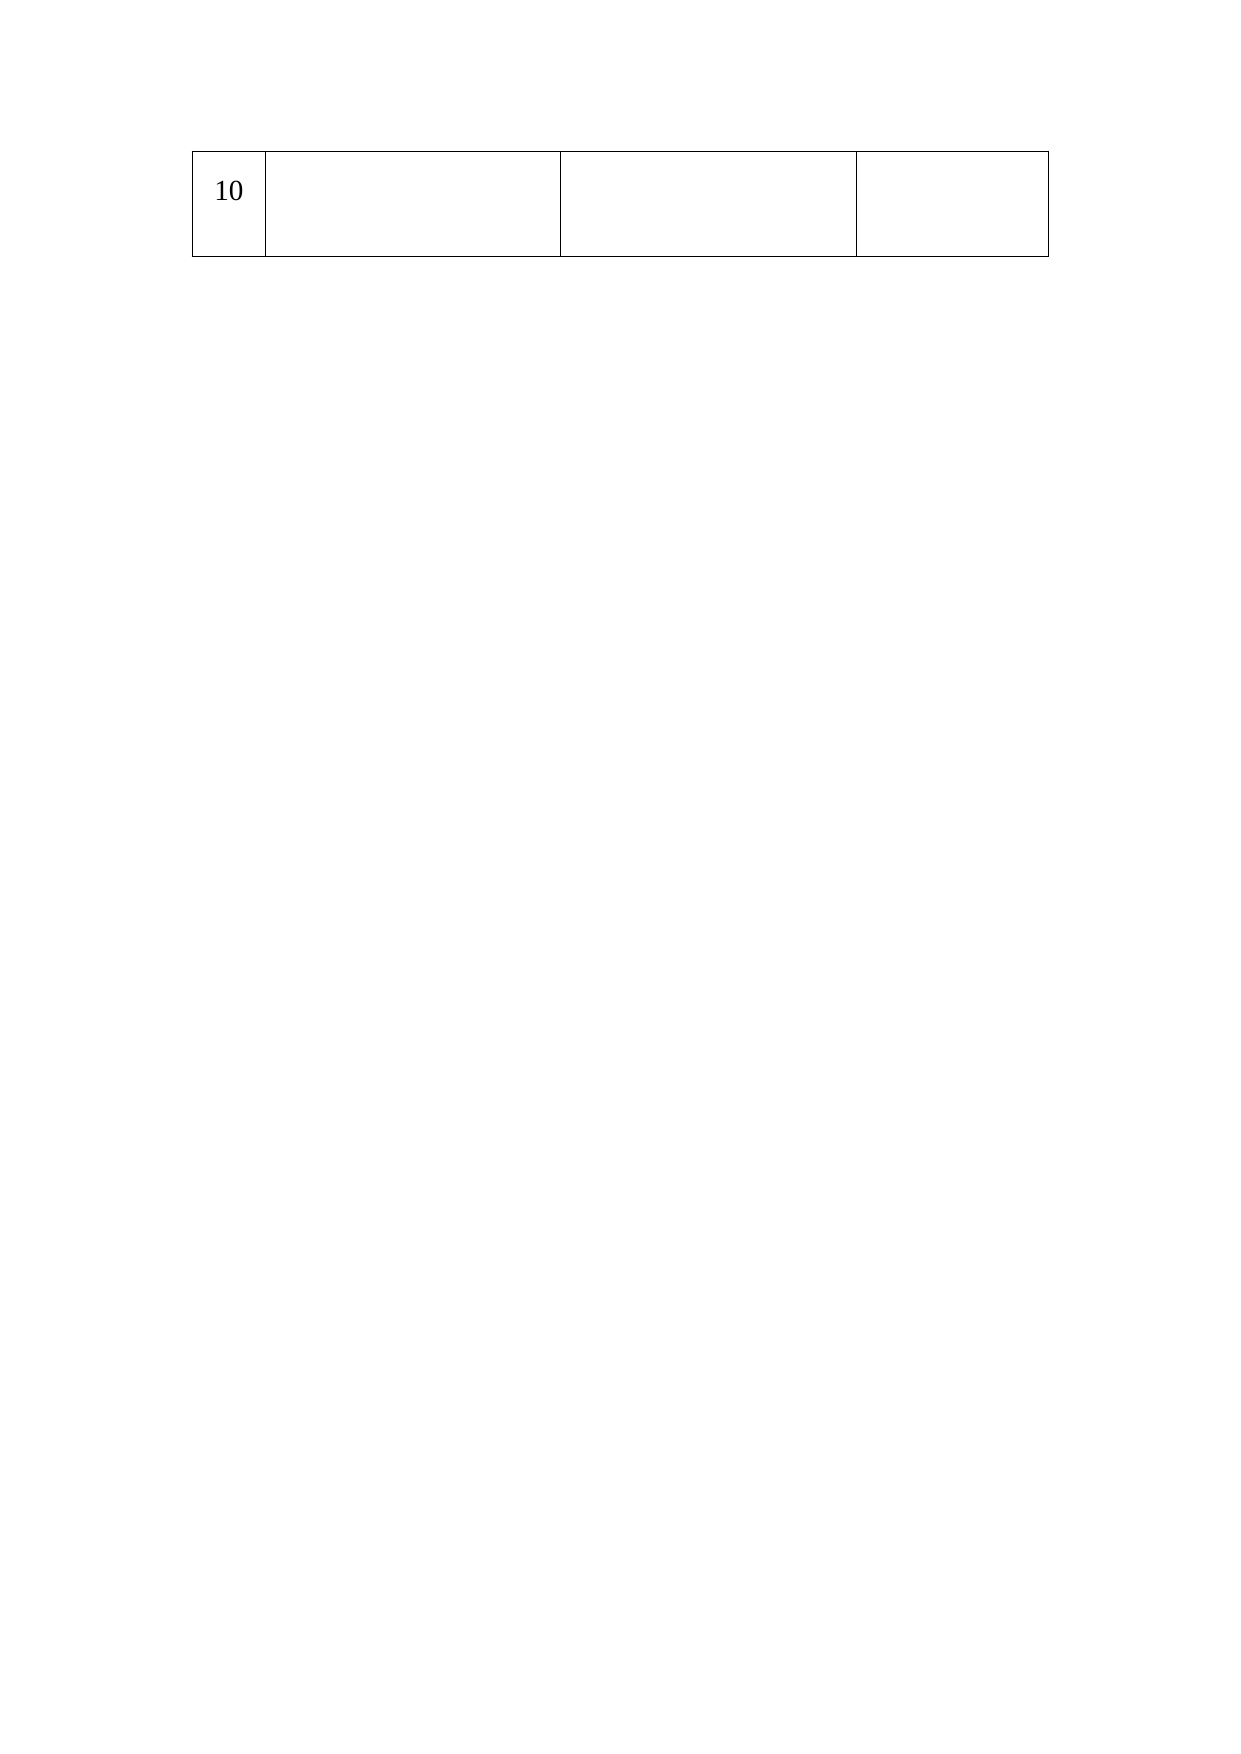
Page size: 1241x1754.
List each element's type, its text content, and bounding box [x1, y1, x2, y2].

table_cell [857, 152, 1048, 256]
table_cell 10 [193, 152, 265, 256]
table_cell [561, 152, 856, 256]
table_cell [266, 152, 560, 256]
